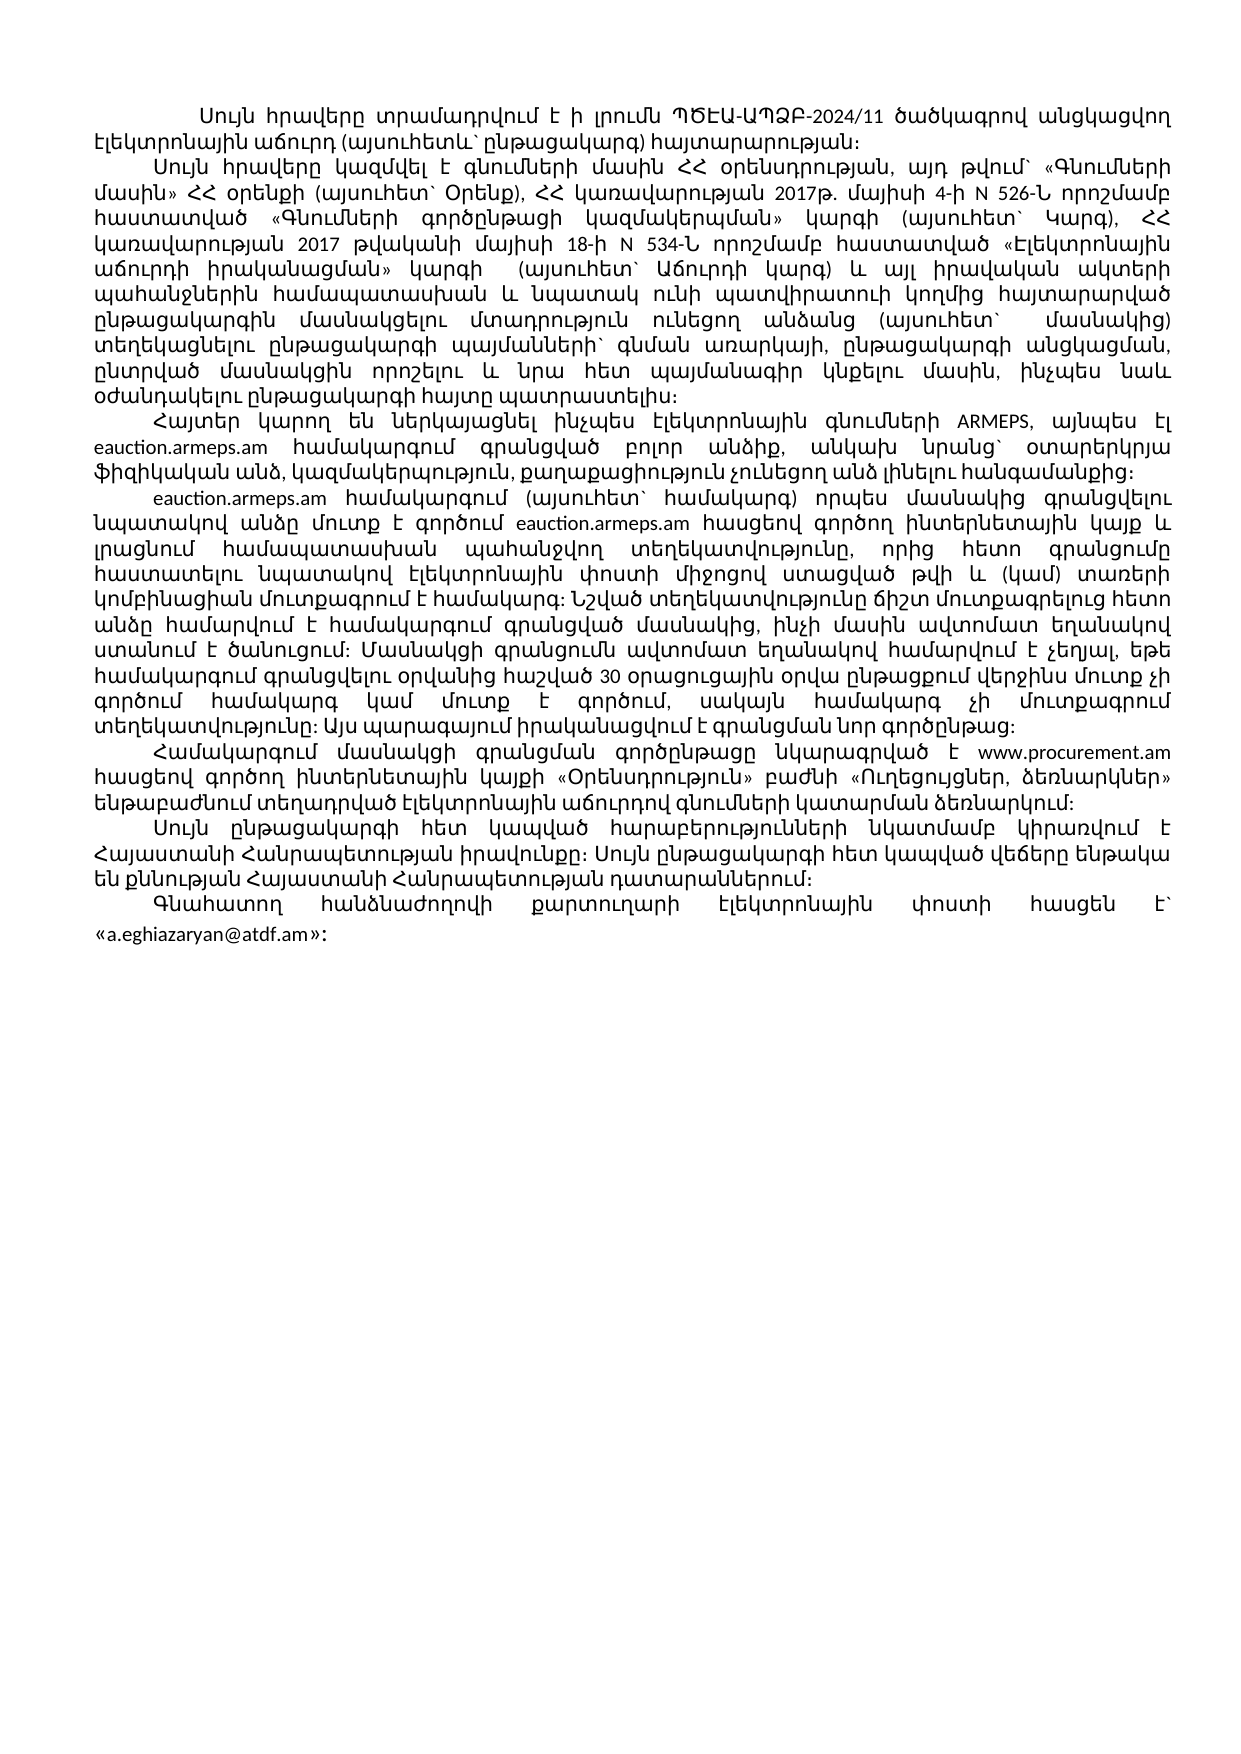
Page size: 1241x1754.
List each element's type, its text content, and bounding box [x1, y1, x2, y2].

text Սույն հրավերը կազմվել է գնումների մասին ՀՀ օրենսդրության, այդ թվում` «Գնումների մասին» ՀՀ օրենքի (այսուհետ` Օրենք), ՀՀ կառավարության 2017թ. մայիսի 4-ի N 526-Ն որոշմամբ հաստատված «Գնումների գործընթացի կազմակերպման» կարգի (այսուհետ` Կարգ), ՀՀ կառավարության 2017 թվականի մայիսի 18-ի N 534-Ն որոշմամբ հաստատված «Էլեկտրոնային աճուրդի իրականացման» կարգի (այսուհետ` Աճուրդի կարգ) և այլ իրավական ակտերի պահանջներին համապատասխան և նպատակ ունի պատվիրատուի կողմից հայտարարված ընթացակարգին մասնակցելու մտադրություն ունեցող անձանց (այսուհետ` մասնակից) տեղեկացնելու ընթացակարգի պայմանների` գնման առարկայի, ընթացակարգի անցկացման, ընտրված մասնակցին որոշելու և նրա հետ պայմանագիր կնքելու մասին, ինչպես նաև օժանդակելու ընթացակարգի հայտը պատրաստելիս։ [94, 154, 1171, 409]
text Համակարգում մասնակցի գրանցման գործընթացը նկարագրված է www.procurement.am հասցեով գործող ինտերնետային կայքի «Օրենսդրություն» բաժնի «Ուղեցույցներ, ձեռնարկներ» ենթաբաժնում տեղադրված էլեկտրոնային աճուրդով գնումների կատարման ձեռնարկում: [94, 739, 1171, 815]
text Գնահատող հանձնաժողովի քարտուղարի էլեկտրոնային փոստի հասցեն է` «a.eghiazaryan@atdf.am»: [94, 892, 1171, 948]
text Սույն ընթացակարգի հետ կապված հարաբերությունների նկատմամբ կիրառվում է Հայաստանի Հանրապետության իրավունքը։ Սույն ընթացակարգի հետ կապված վեճերը ենթակա են քննության Հայաստանի Հանրապետության դատարաններում։ [94, 815, 1171, 892]
text Հայտեր կարող են ներկայացնել ինչպես էլեկտրոնային գնումների ARMEPS, այնպես էլ eauction.armeps.am համակարգում գրանցված բոլոր անձիք, անկախ նրանց` օտարերկրյա ֆիզիկական անձ, կազմակերպություն, քաղաքացիություն չունեցող անձ լինելու հանգամանքից։ [94, 409, 1171, 485]
text Սույն հրավերը տրամադրվում է ի լրումն ՊԾԷԱ-ԱՊՁԲ-2024/11 ծածկագրով անցկացվող էլեկտրոնային աճուրդ (այսուհետև` ընթացակարգ) հայտարարության։ [94, 104, 1171, 154]
text eauction.armeps.am համակարգում (այսուհետ` համակարգ) որպես մասնակից գրանցվելու նպատակով անձը մուտք է գործում eauction.armeps.am հասցեով գործող ինտերնետային կայք և լրացնում համապատասխան պահանջվող տեղեկատվությունը, որից հետո գրանցումը հաստատելու նպատակով էլեկտրոնային փոստի միջոցով ստացված թվի և (կամ) տառերի կոմբինացիան մուտքագրում է համակարգ: Նշված տեղեկատվությունը ճիշտ մուտքագրելուց հետո անձը համարվում է համակարգում գրանցված մասնակից, ինչի մասին ավտոմատ եղանակով ստանում է ծանուցում: Մասնակցի գրանցումն ավտոմատ եղանակով համարվում է չեղյալ, եթե համակարգում գրանցվելու օրվանից հաշված 30 օրացուցային օրվա ընթացքում վերջինս մուտք չի գործում համակարգ կամ մուտք է գործում, սակայն համակարգ չի մուտքագրում տեղեկատվությունը: Այս պարագայում իրականացվում է գրանցման նոր գործընթաց: [94, 485, 1171, 739]
